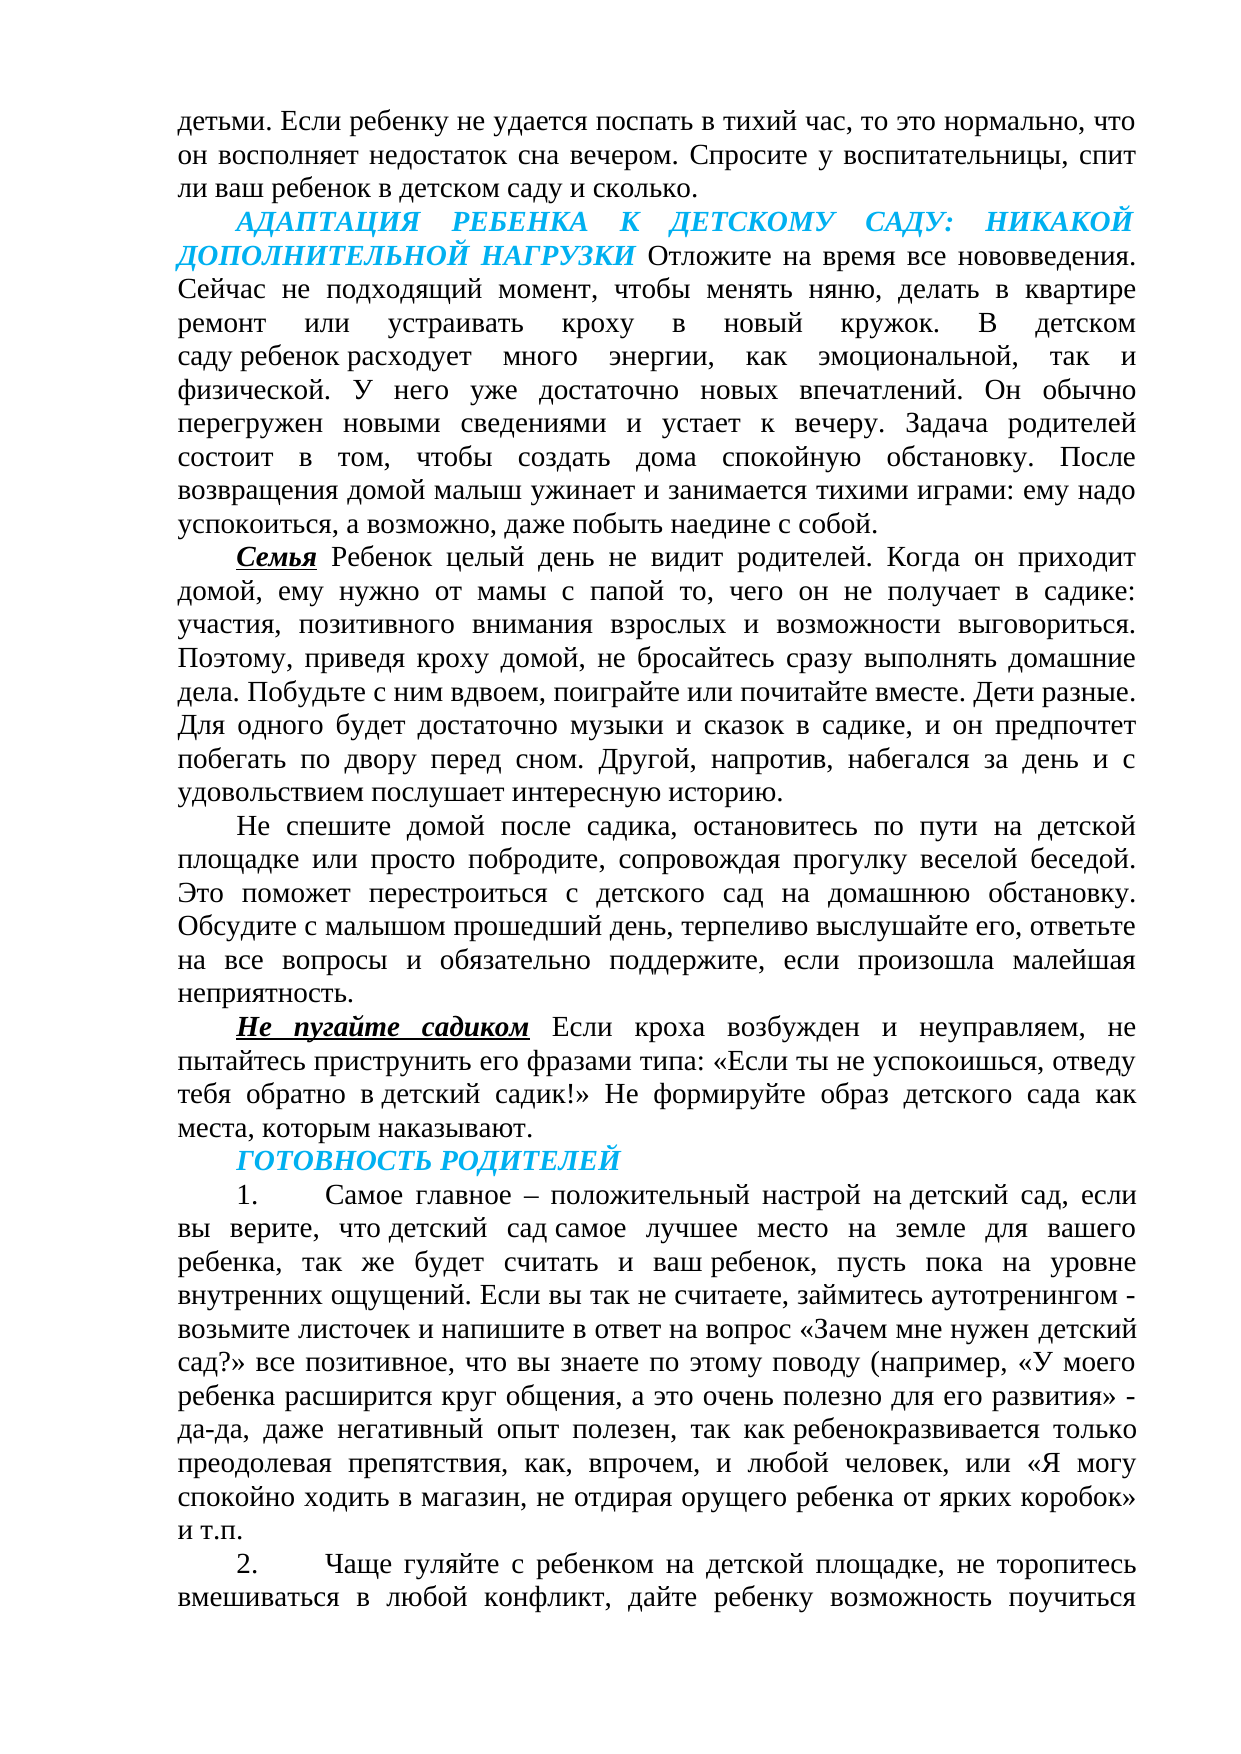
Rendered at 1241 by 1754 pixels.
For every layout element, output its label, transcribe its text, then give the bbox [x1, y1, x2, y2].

text Семья Ребенок целый день не видит родителей. Когда он приходит домой, ему нужно от мамы с папой то, чего он не получает в садике: участия, позитивного внимания взрослых и возможности выговориться. Поэтому, приведя кроху домой, не бросайтесь сразу выполнять домашние дела. Побудьте с ним вдвоем, поиграйте или почитайте вместе. Дети разные. Для одного будет достаточно музыки и сказок в садике, и он предпочтет побегать по двору перед сном. Другой, напротив, набегался за день и с удовольствием послушает интересную историю. [177, 539, 1137, 808]
text ГОТОВНОСТЬ РОДИТЕЛЕЙ [177, 1143, 1137, 1177]
text Не пугайте садиком Если кроха возбужден и неуправляем, не пытайтесь приструнить его фразами типа: «Если ты не успокоишься, отведу тебя обратно в детский садик!» Не формируйте образ детского сада как места, которым наказывают. [177, 1009, 1137, 1143]
text АДАПТАЦИЯ РЕБЕНКА К ДЕТСКОМУ САДУ: НИКАКОЙ ДОПОЛНИТЕЛЬНОЙ НАГРУЗКИ Отложите на время все нововведения. Сейчас не подходящий момент, чтобы менять няню, делать в квартире ремонт или устраивать кроху в новый кружок. В детском саду ребенок расходует много энергии, как эмоциональной, так и физической. У него уже достаточно новых впечатлений. Он обычно перегружен новыми сведениями и устает к вечеру. Задача родителей состоит в том, чтобы создать дома спокойную обстановку. После возвращения домой малыш ужинает и занимается тихими играми: ему надо успокоиться, а возможно, даже побыть наедине с собой. [177, 204, 1137, 539]
list Самое главное – положительный настрой на детский сад, если вы верите, что детский сад самое лучшее место на земле для вашего ребенка, так же будет считать и ваш ребенок, пусть пока на уровне внутренних ощущений. Если вы так не считаете, займитесь аутотренингом - возьмите листочек и напишите в ответ на вопрос «Зачем мне нужен детский сад?» все позитивное, что вы знаете по этому поводу (например, «У моего ребенка расширится круг общения, а это очень полезно для его развития» - да-да, даже негативный опыт полезен, так как ребенокразвивается только преодолевая препятствия, как, впрочем, и любой человек, или «Я могу спокойно ходить в магазин, не отдирая орущего ребенка от ярких коробок» и т.п. [177, 1177, 1137, 1546]
text Не спешите домой после садика, остановитесь по пути на детской площадке или просто побродите, сопровождая прогулку веселой беседой. Это поможет перестроиться с детского сад на домашнюю обстановку. Обсудите с малышом прошедший день, терпеливо выслушайте его, ответьте на все вопросы и обязательно поддержите, если произошла малейшая неприятность. [177, 808, 1137, 1009]
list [177, 1546, 1137, 1613]
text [177, 103, 1137, 204]
